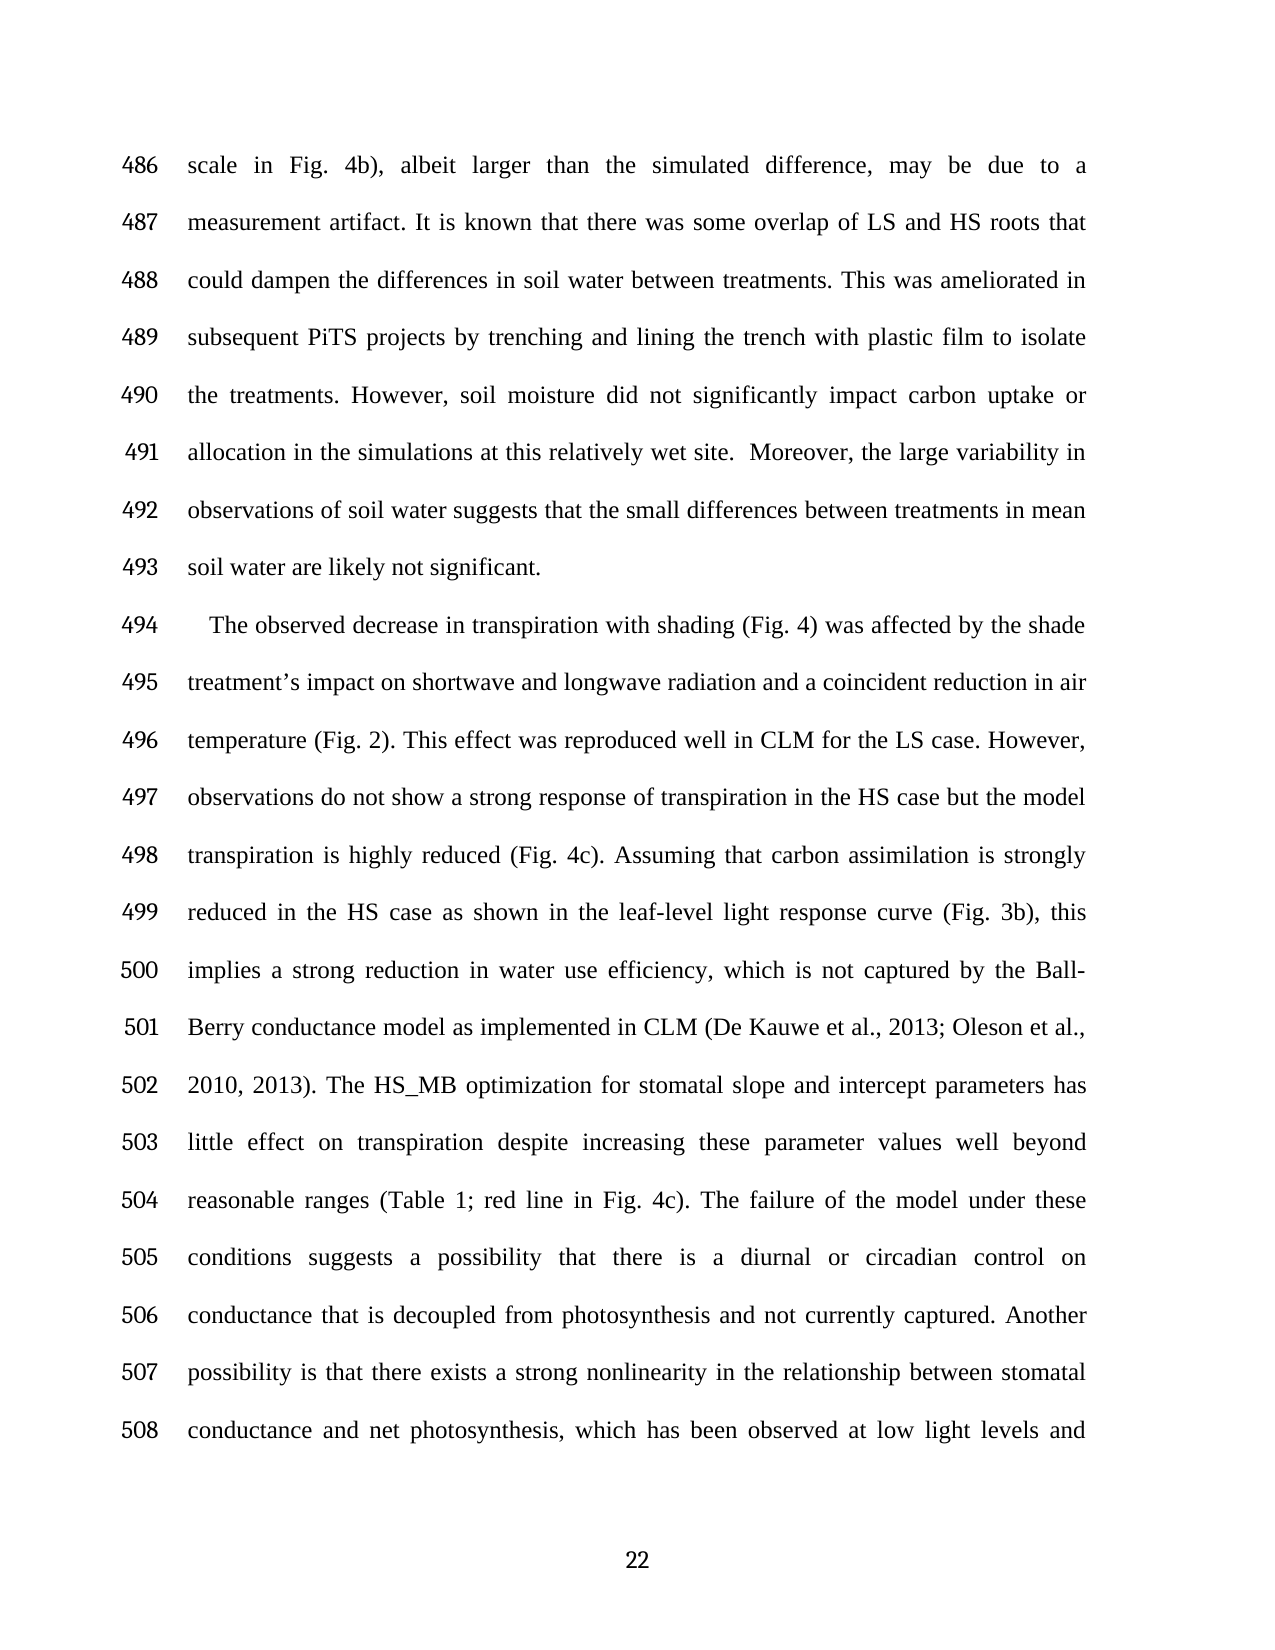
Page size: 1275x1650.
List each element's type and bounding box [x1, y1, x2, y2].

text [187, 610, 1087, 1444]
text [187, 150, 1087, 581]
